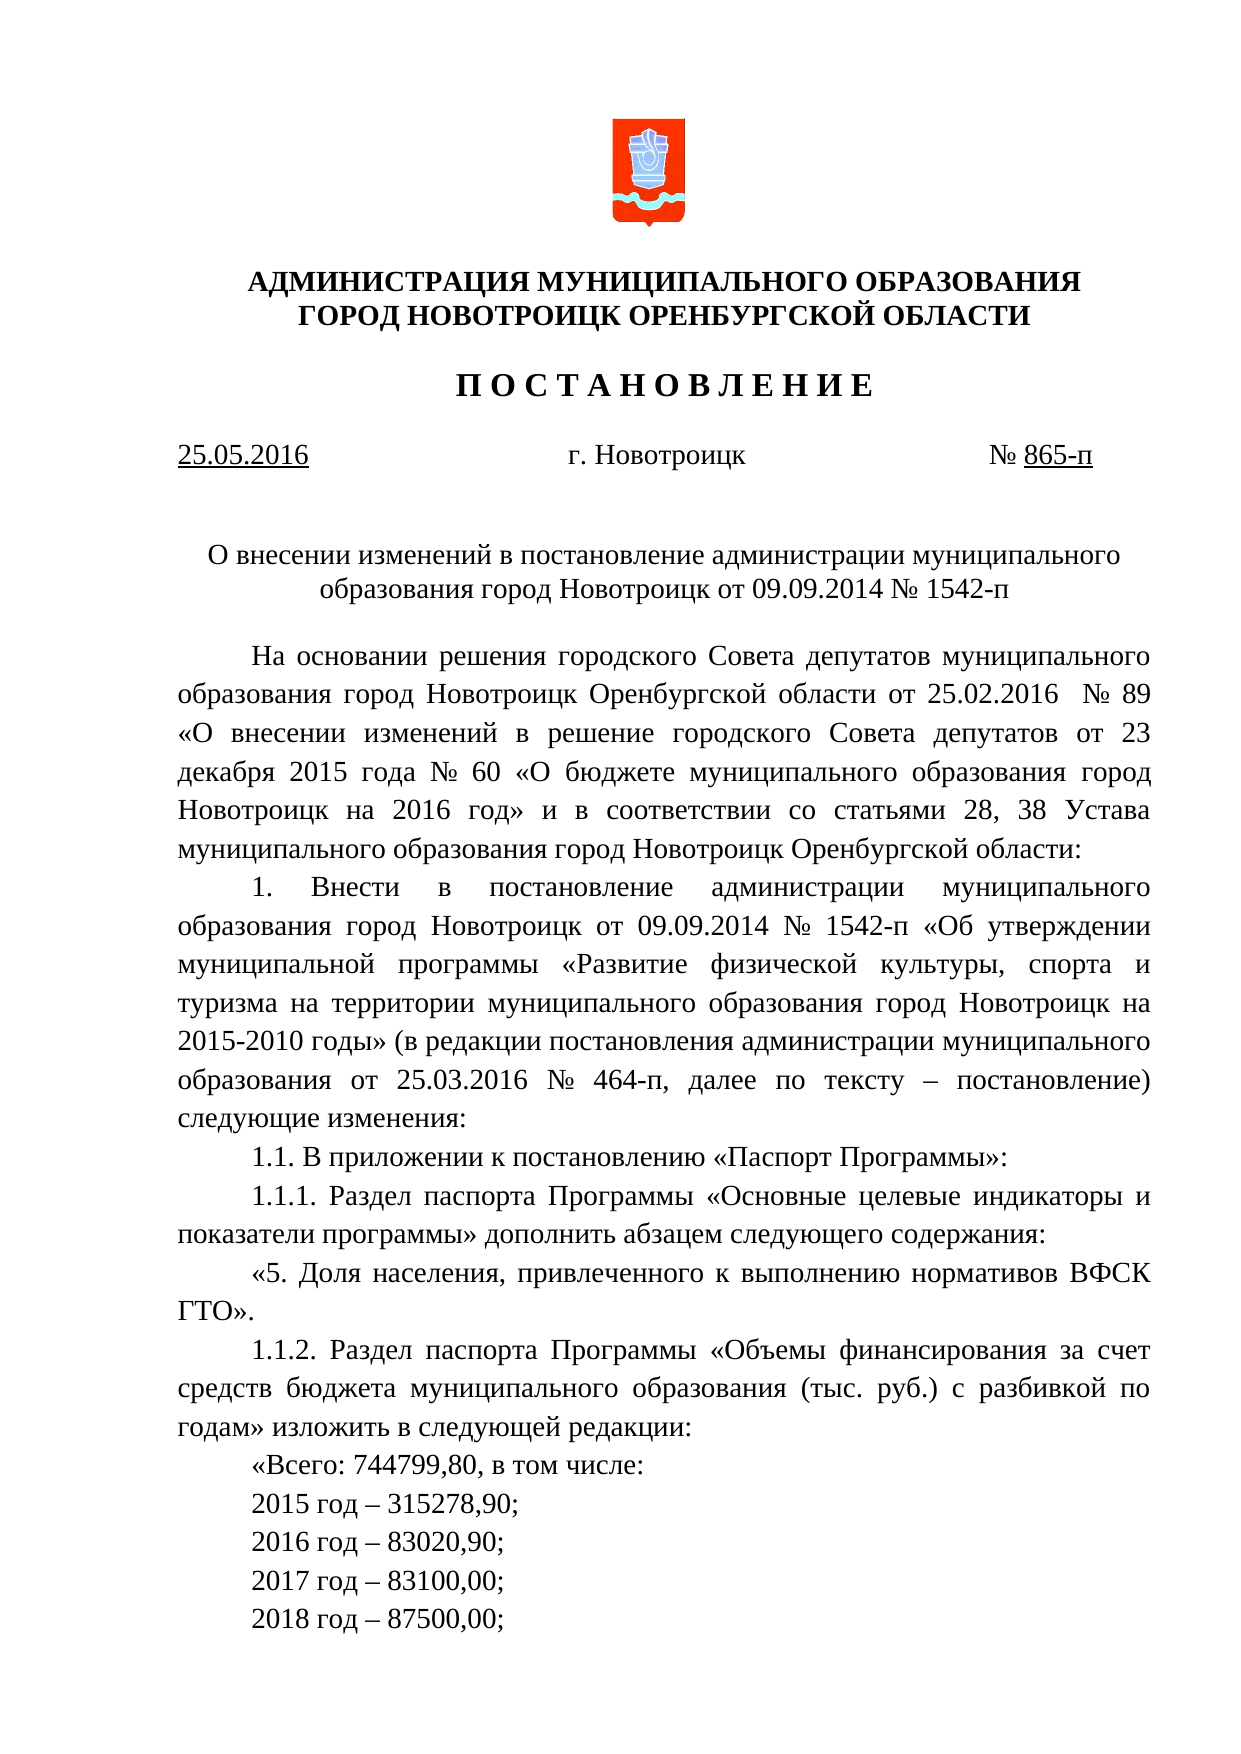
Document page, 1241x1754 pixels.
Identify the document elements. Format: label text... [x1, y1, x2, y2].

text «5. Доля населения, привлеченного к выполнению нормативов ВФСК ГТО». [177, 1255, 1152, 1327]
text На основании решения городского Совета депутатов муниципального образования город Новотроицк Оренбургской области от 25.02.2016 № 89 «О внесении изменений в решение городского Совета депутатов от 23 декабря 2015 года № 60 «О бюджете муниципального образования город Новотроицк на 2016 год» и в соответствии со статьями 28, 38 Устава муниципального образования город Новотроицк Оренбургской области: [177, 638, 1152, 864]
list 1. Внести в постановление администрации муниципального образования город Новотроицк от 09.09.2014 № 1542-п «Об утверждении муниципальной программы «Развитие физической культуры, спорта и туризма на территории муниципального образования город Новотроицк на 2015-2010 годы» (в редакции постановления администрации муниципального образования от 25.03.2016 № 464-п, далее по тексту – постановление) следующие изменения: [177, 869, 1152, 1134]
text АДМИНИСТРАЦИЯ МУНИЦИПАЛЬНОГО ОБРАЗОВАНИЯ [177, 264, 1152, 298]
list 2017 год – 83100,00; [251, 1563, 1152, 1597]
text О внесении изменений в постановление администрации муниципального [177, 537, 1152, 571]
text 1.1. В приложении к постановлению «Паспорт Программы»: [177, 1139, 1152, 1173]
text 1.1.2. Раздел паспорта Программы «Объемы финансирования за счет средств бюджета муниципального образования (тыс. руб.) с разбивкой по годам» изложить в следующей редакции: [177, 1332, 1152, 1442]
text П О С Т А Н О В Л Е Н И Е [177, 365, 1152, 403]
list «Всего: 744799,80, в том числе: [251, 1447, 1152, 1481]
picture [612, 118, 686, 227]
text 25.05.2016 г. Новотроицк № 865-п [177, 437, 1152, 470]
text ГОРОД НОВОТРОИЦК ОРЕНБУРГСКОЙ ОБЛАСТИ [177, 298, 1152, 331]
list 2016 год – 83020,90; [251, 1524, 1152, 1558]
text образования город Новотроицк от 09.09.2014 № 1542-п [177, 571, 1152, 604]
list 2018 год – 87500,00; [251, 1602, 1152, 1635]
text 1.1.1. Раздел паспорта Программы «Основные целевые индикаторы и показатели программы» дополнить абзацем следующего содержания: [177, 1178, 1152, 1250]
list 2015 год – 315278,90; [251, 1486, 1152, 1519]
